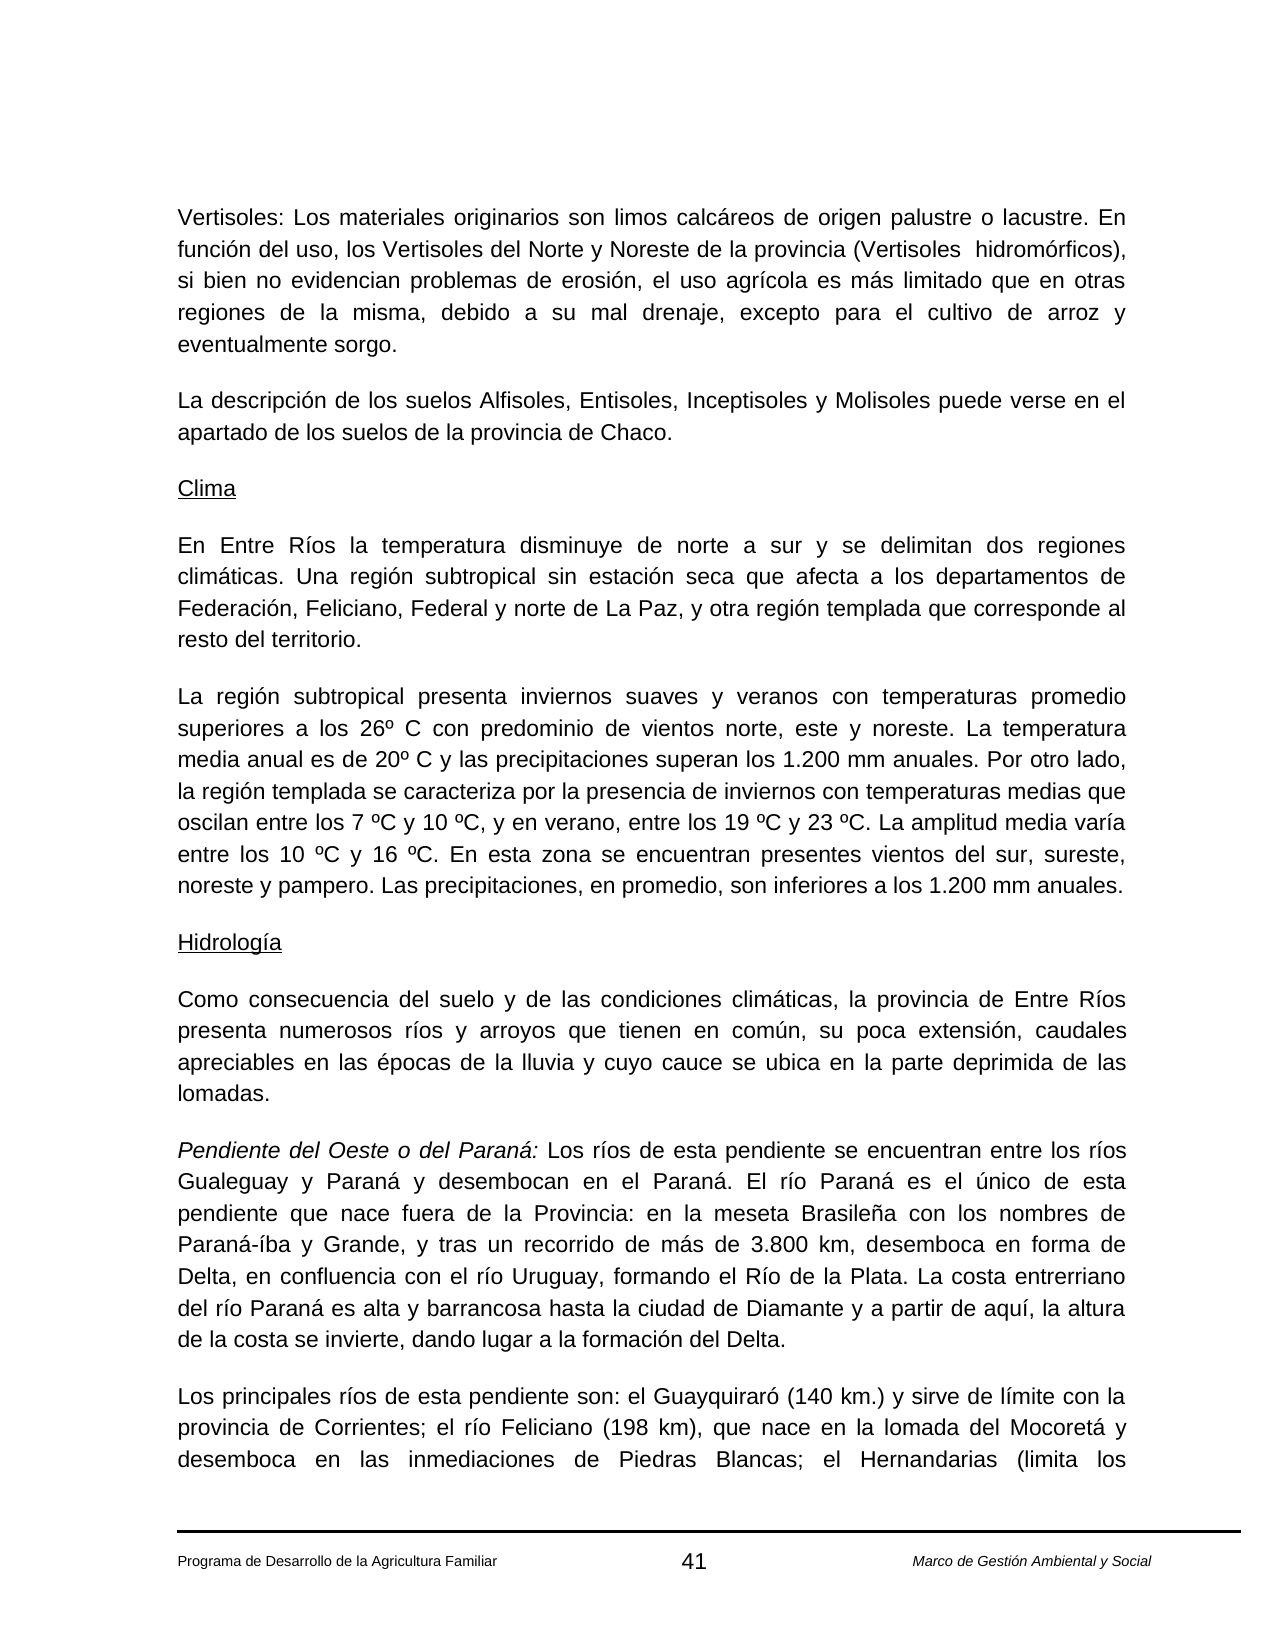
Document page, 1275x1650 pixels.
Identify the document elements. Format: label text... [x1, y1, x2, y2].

text La región subtropical presenta inviernos suaves y veranos con temperaturas promedio superiores a los 26º C con predominio de vientos norte, este y noreste. La temperatura media anual es de 20º C y las precipitaciones superan los anuales. Por otro lado, la región templada se caracteriza por la presencia de inviernos con temperaturas medias que oscilan entre los y , y en verano, entre los y . La amplitud media varía entre los y . En esta zona se encuentran presentes vientos del sur, sureste, noreste y pampero. Las precipitaciones, en promedio, son inferiores a los anuales. [177, 683, 1127, 899]
text Vertisoles: Los materiales originarios son limos calcáreos de origen palustre o lacustre. En función del uso, los Vertisoles del Norte y Noreste de la provincia (Vertisoles hidromórficos), si bien no evidencian problemas de erosión, el uso agrícola es más limitado que en otras regiones de la misma, debido a su mal drenaje, excepto para el cultivo de arroz y eventualmente sorgo. [177, 204, 1127, 357]
text En Entre Ríos la temperatura disminuye de norte a sur y se delimitan dos regiones climáticas. Una región subtropical sin estación seca que afecta a los departamentos de Federación, Feliciano, Federal y norte de , y otra región templada que corresponde al resto del territorio. [177, 532, 1127, 653]
text Como consecuencia del suelo y de las condiciones climáticas, la provincia de Entre Ríos presenta numerosos ríos y arroyos que tienen en común, su poca extensión, caudales apreciables en las épocas de la lluvia y cuyo cauce se ubica en la parte deprimida de las lomadas. [177, 986, 1127, 1107]
text Hidrología [177, 929, 1127, 955]
text La descripción de los suelos Alfisoles, Entisoles, Inceptisoles y Molisoles puede verse en el apartado de los suelos de la provincia de Chaco. [177, 387, 1127, 445]
text Clima [177, 475, 1127, 502]
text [177, 1383, 1127, 1472]
text Pendiente del Oeste o del Paraná: Los ríos de esta pendiente se encuentran entre los ríos Gualeguay y Paraná y desembocan en el Paraná. El río Paraná es el único de esta pendiente que nace fuera de : en la meseta Brasileña con los nombres de Paraná-íba y Grande, y tras un recorrido de más de , desemboca en forma de Delta, en confluencia con el río Uruguay, formando el Río de costa entrerriano del río Paraná es alta y barrancosa hasta la ciudad de Diamante y a partir de aquí, la altura de la costa se invierte, dando lugar a la formación del Delta. [177, 1137, 1127, 1352]
